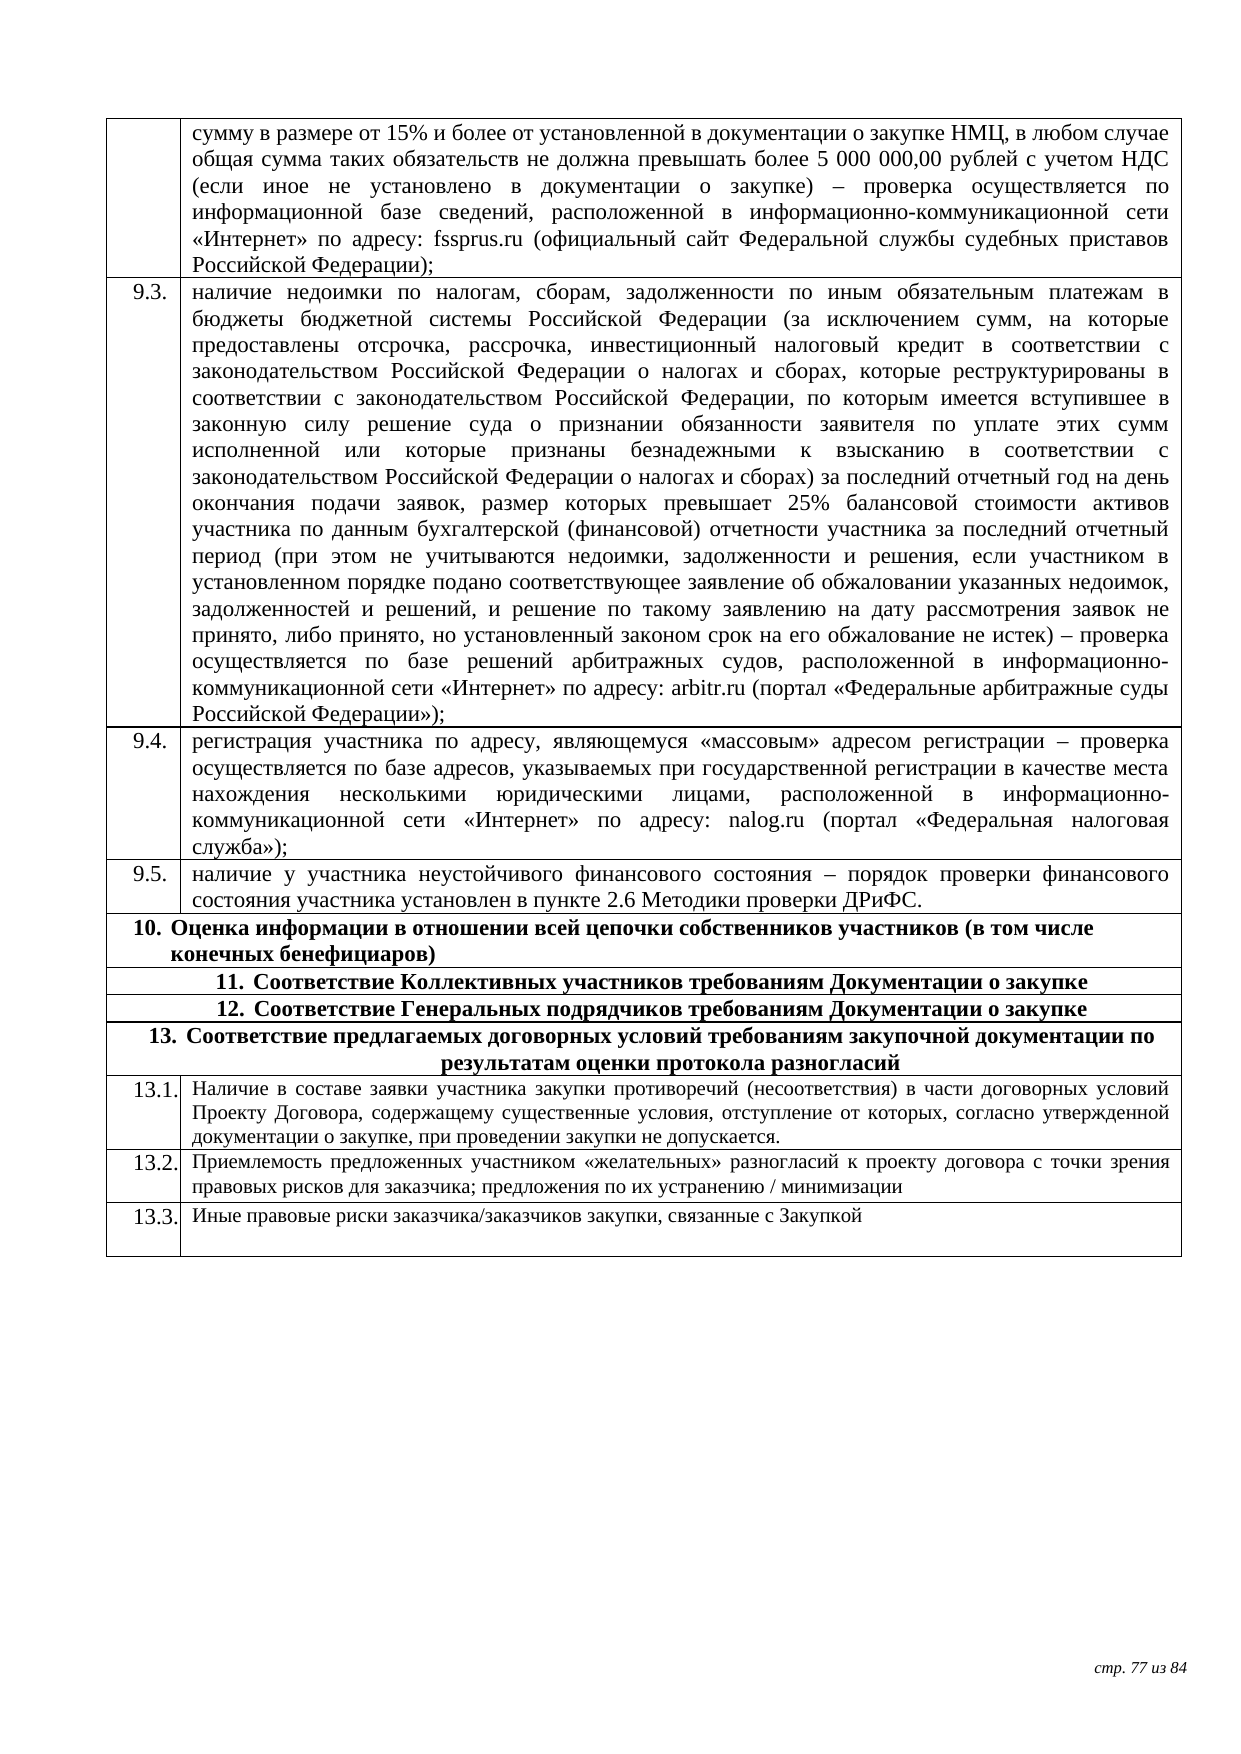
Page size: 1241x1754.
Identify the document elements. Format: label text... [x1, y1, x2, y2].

table_cell Соответствие предлагаемых договорных условий требованиям закупочной документации по результатам оценки протокола разногласий [107, 1023, 1181, 1075]
table_cell [107, 1150, 180, 1202]
table_cell наличие у участника неустойчивого финансового состояния – порядок проверки финансового состояния участника установлен в пункте 2.6 Методики проверки ДРиФС. [181, 860, 1181, 913]
table_cell Оценка информации в отношении всей цепочки собственников участников (в том числе конечных бенефициаров) [107, 914, 1181, 967]
table_cell [107, 860, 180, 913]
table_cell [107, 119, 180, 277]
table_cell Соответствие Коллективных участников требованиям Документации о закупке [107, 968, 1181, 994]
table_cell регистрация участника по адресу, являющемуся «массовым» адресом регистрации – проверка осуществляется по базе адресов, указываемых при государственной регистрации в качестве места нахождения несколькими юридическими лицами, расположенной в информационно-коммуникационной сети «Интернет» по адресу: nalog.ru (портал «Федеральная налоговая служба»); [181, 728, 1181, 859]
table_cell [107, 728, 180, 859]
table_cell Наличие в составе заявки участника закупки противоречий (несоответствия) в части договорных условий Проекту Договора, содержащему существенные условия, отступление от которых, согласно утвержденной документации о закупке, при проведении закупки не допускается. [181, 1076, 1181, 1148]
table_cell Соответствие Генеральных подрядчиков требованиям Документации о закупке [107, 995, 1181, 1021]
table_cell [181, 119, 1181, 277]
table_cell наличие недоимки по налогам, сборам, задолженности по иным обязательным платежам в бюджеты бюджетной системы Российской Федерации (за исключением сумм, на которые предоставлены отсрочка, рассрочка, инвестиционный налоговый кредит в соответствии с законодательством Российской Федерации о налогах и сборах, которые реструктурированы в соответствии с законодательством Российской Федерации, по которым имеется вступившее в законную силу решение суда о признании обязанности заявителя по уплате этих сумм исполненной или которые признаны безнадежными к взысканию в соответствии с законодательством Российской Федерации о налогах и сборах) за последний отчетный год на день окончания подачи заявок, размер которых превышает 25% балансовой стоимости активов участника по данным бухгалтерской (финансовой) отчетности участника за последний отчетный период (при этом не учитываются недоимки, задолженности и решения, если участником в установленном порядке подано соответствующее заявление об обжаловании указанных недоимок, задолженностей и решений, и решение по такому заявлению на дату рассмотрения заявок не принято, либо принято, но установленный законом срок на его обжалование не истек) – проверка осуществляется по базе решений арбитражных судов, расположенной в информационно-коммуникационной сети «Интернет» по адресу: arbitr.ru (портал «Федеральные арбитражные суды Российской Федерации»); [181, 278, 1181, 726]
table_cell [107, 1203, 180, 1256]
table_cell [107, 1076, 180, 1148]
table_cell Иные правовые риски заказчика/заказчиков закупки, связанные с Закупкой [181, 1203, 1181, 1256]
table_cell [107, 278, 180, 726]
table_cell Приемлемость предложенных участником «желательных» разногласий к проекту договора с точки зрения правовых рисков для заказчика; предложения по их устранению / минимизации [181, 1150, 1181, 1202]
